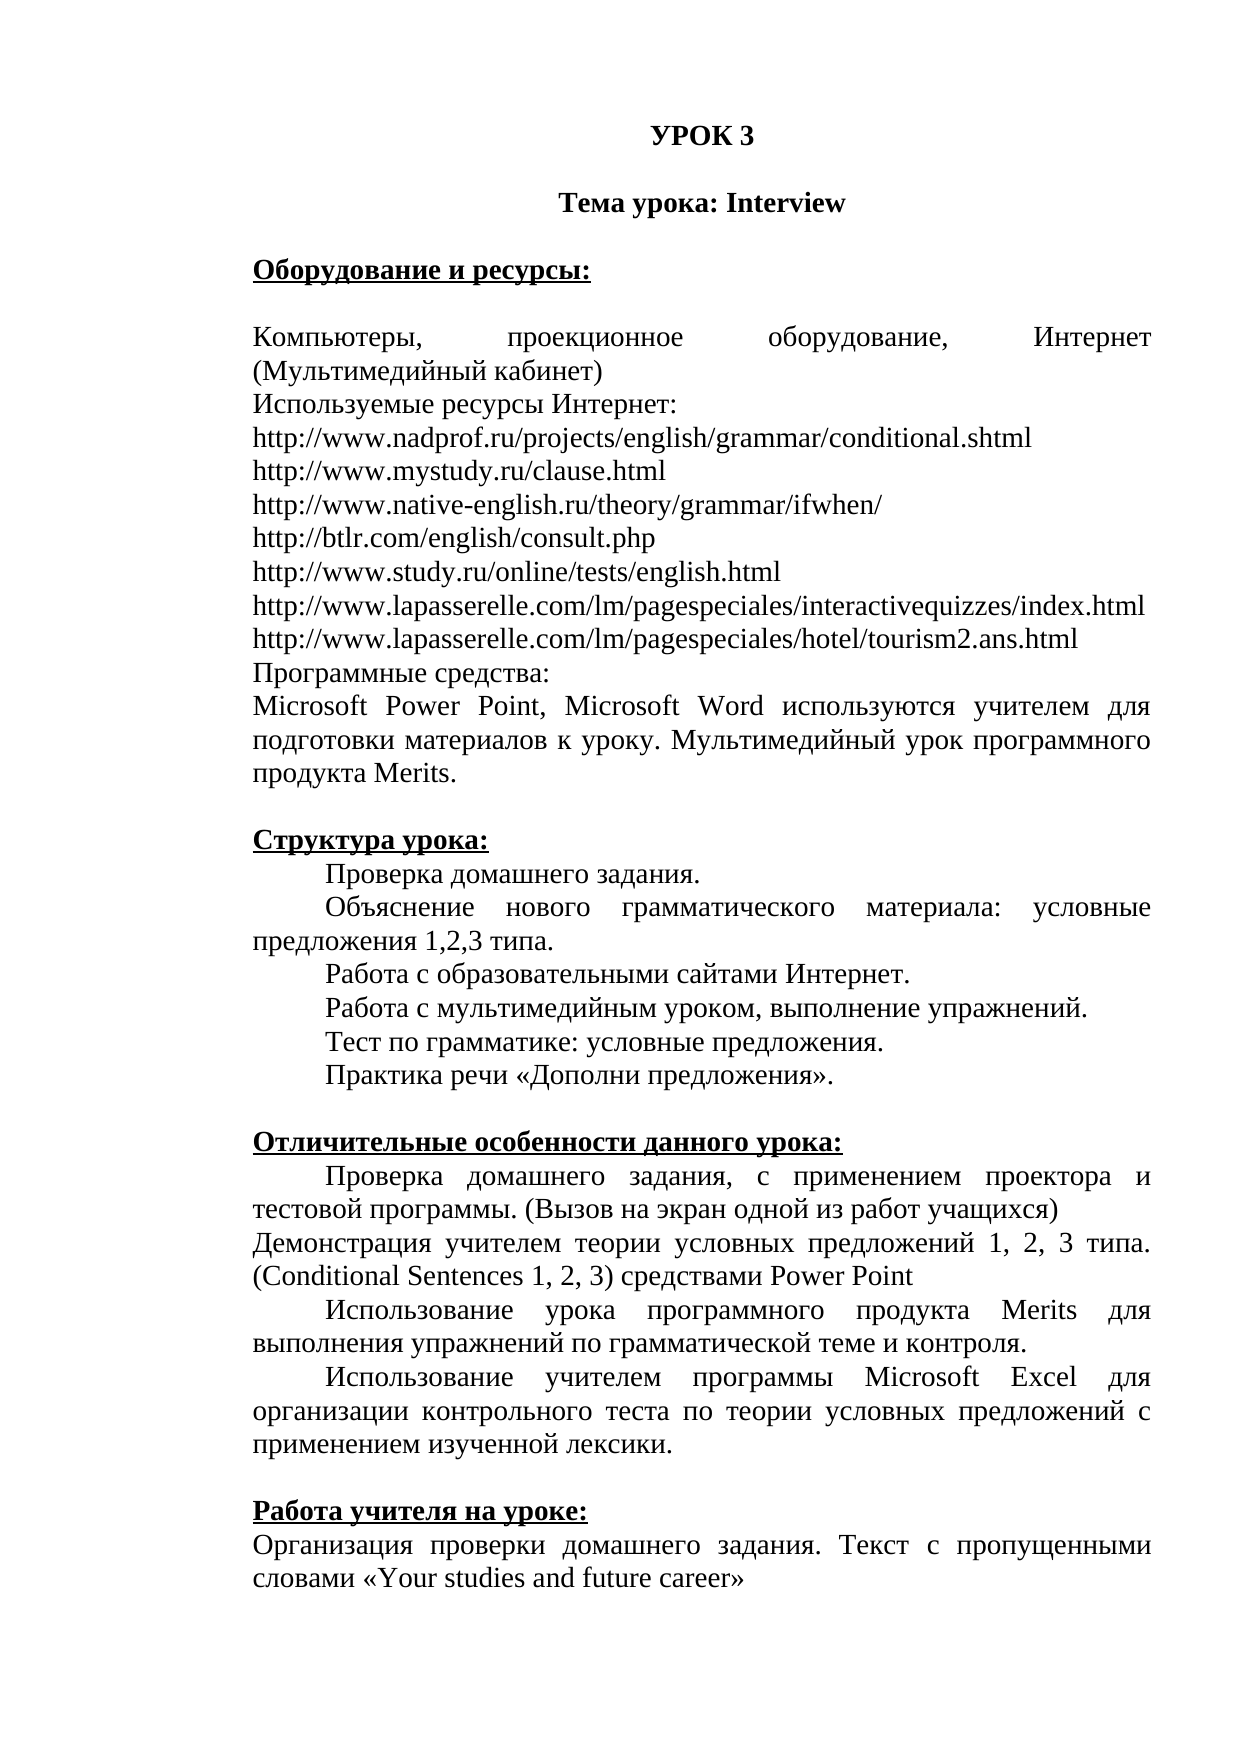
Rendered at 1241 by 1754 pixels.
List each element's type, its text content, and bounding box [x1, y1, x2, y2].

list Объяснение нового грамматического материала: условные предложения 1,2,3 типа. [252, 889, 1152, 957]
list http://www.native-english.ru/theory/grammar/ifwhen/ [252, 487, 1152, 521]
list Microsoft Power Point, Microsoft Word используются учителем для подготовки материалов к уроку. Мультимедийный урок программного продукта Merits. [252, 688, 1152, 789]
list http://www.mystudy.ru/clause.html [252, 453, 1152, 487]
list Демонстрация учителем теории условных предложений 1, 2, 3 типа. (Conditional Sentences 1, 2, 3) средствами Power Point [252, 1225, 1152, 1292]
list http://www.lapasserelle.com/lm/pagespeciales/interactivequizzes/index.html [252, 588, 1152, 621]
list Практика речи «Дополни предложения». [252, 1057, 1152, 1091]
list Отличительные особенности данного урока: [252, 1124, 1152, 1158]
list Оборудование и ресурсы: [252, 252, 1152, 286]
list http://www.study.ru/online/tests/english.html [252, 554, 1152, 588]
list Организация проверки домашнего задания. Текст с пропущенными словами «Your studies and future career» [252, 1527, 1152, 1594]
list Используемые ресурсы Интернет: [252, 386, 1152, 420]
list Тема урока: Interview [252, 185, 1152, 219]
list http://btlr.com/english/consult.php [252, 521, 1152, 554]
list Проверка домашнего задания, с применением проектора и тестовой программы. (Вызов на экран одной из работ учащихся) [252, 1158, 1152, 1225]
list http://www.lapasserelle.com/lm/pagespeciales/hotel/tourism2.ans.html [252, 621, 1152, 655]
list Использование урока программного продукта Merits для выполнения упражнений по грамматической теме и контроля. [252, 1292, 1152, 1359]
list Работа с образовательными сайтами Интернет. [252, 957, 1152, 990]
list http://www.nadprof.ru/projects/english/grammar/conditional.shtml [252, 420, 1152, 453]
list Проверка домашнего задания. [252, 856, 1152, 889]
list Программные средства: [252, 655, 1152, 688]
list Работа учителя на уроке: [252, 1493, 1152, 1527]
list Компьютеры, проекционное оборудование, Интернет (Мультимедийный кабинет) [252, 319, 1152, 386]
list Структура урока: [252, 822, 1152, 856]
list УРОК 3 [252, 118, 1152, 152]
list Работа с мультимедийным уроком, выполнение упражнений. [252, 990, 1152, 1024]
list Тест по грамматике: условные предложения. [252, 1024, 1152, 1057]
list Использование учителем программы Microsoft Excel для организации контрольного теста по теории условных предложений с применением изученной лексики. [252, 1359, 1152, 1460]
